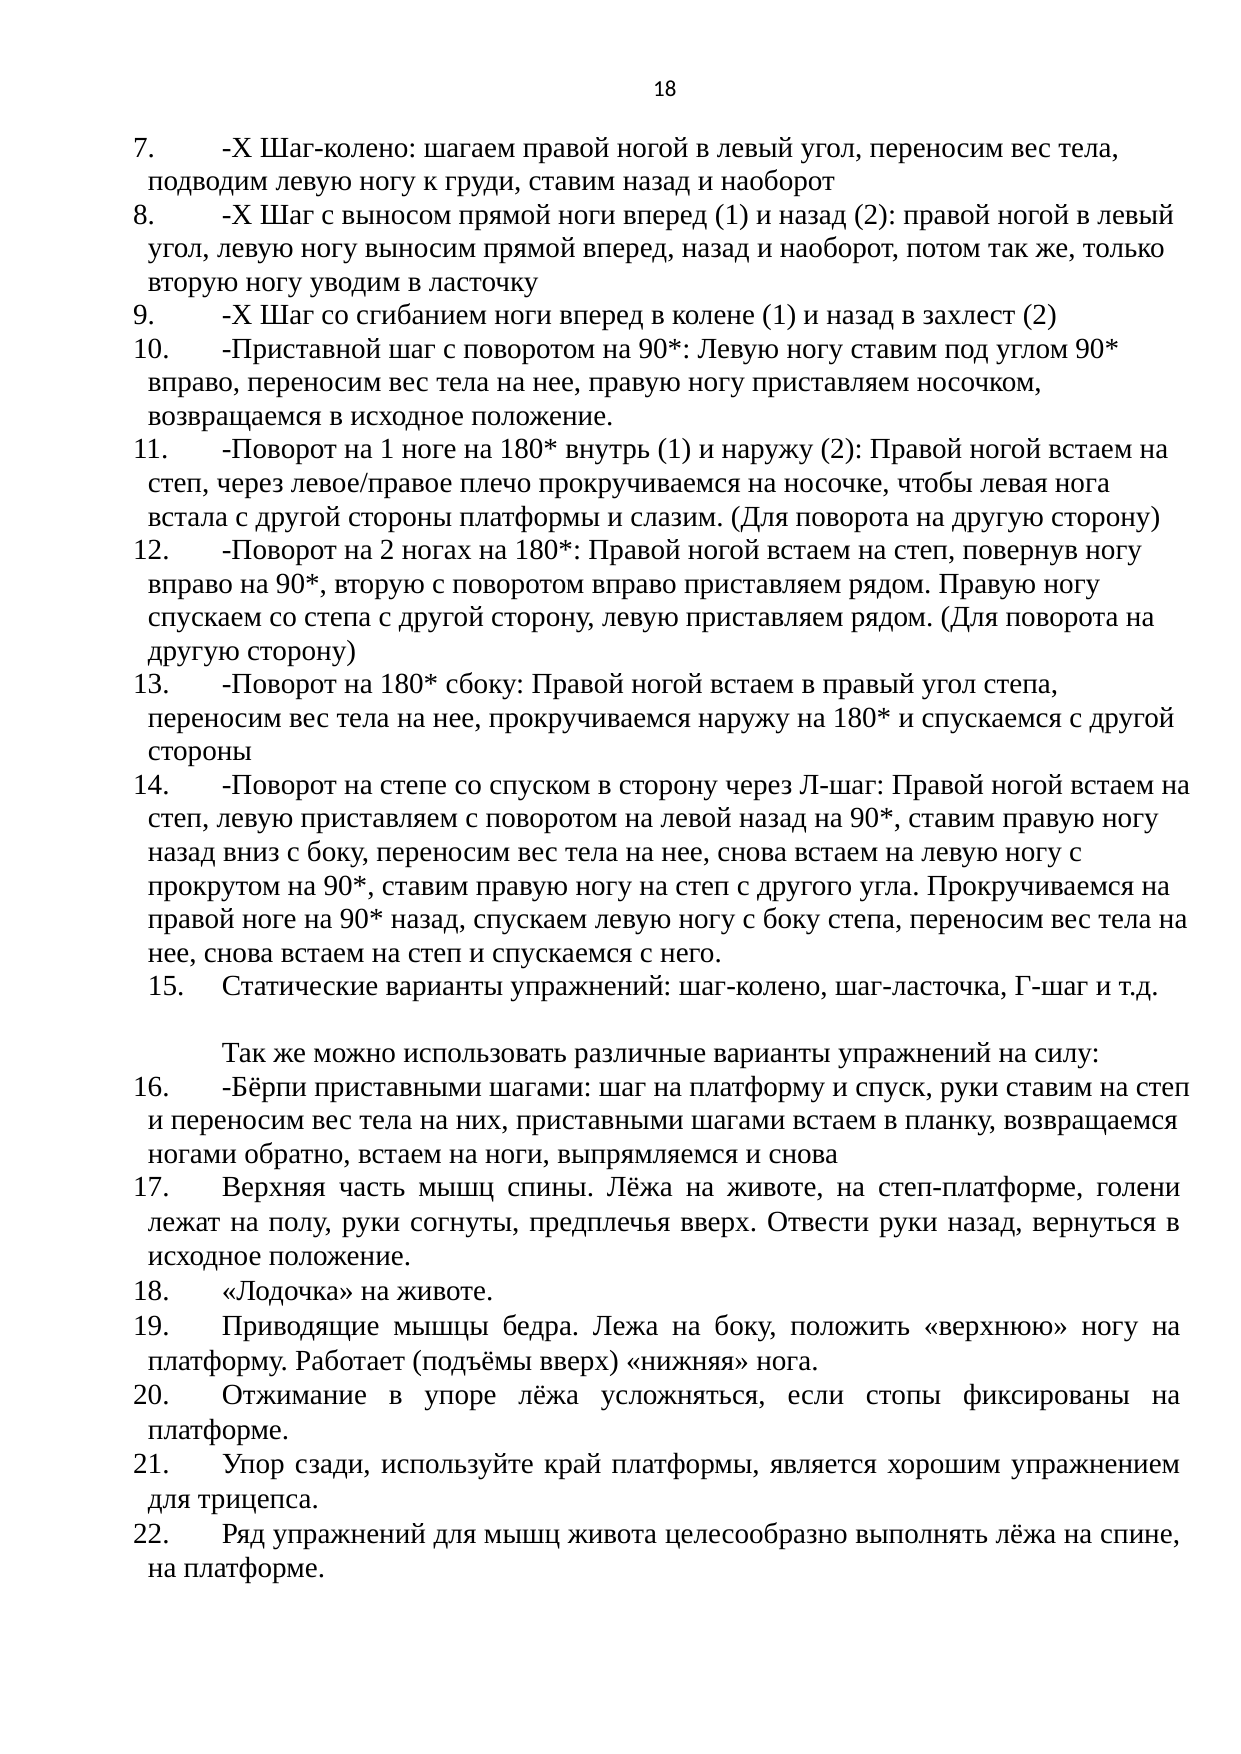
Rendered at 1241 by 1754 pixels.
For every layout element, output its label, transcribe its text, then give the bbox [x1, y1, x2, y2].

list -Поворот на 1 ноге на 180* внутрь (1) и наружу (2): Правой ногой встаем на степ, через левое/правое плечо прокручиваемся на носочке, чтобы левая нога встала с другой стороны платформы и слазим. (Для поворота на другую сторону) [133, 432, 1196, 532]
list Отжимание в упоре лёжа усложняться, если стопы фиксированы на платформе. [133, 1377, 1181, 1445]
list Верхняя часть мышц спины. Лёжа на животе, на степ-платформе, голени лежат на полу, руки согнуты, предплечья вверх. Отвести руки назад, вернуться в исходное положение. [133, 1169, 1181, 1272]
list -Поворот на 2 ногах на 180*: Правой ногой встаем на степ, повернув ногу вправо на 90*, вторую с поворотом вправо приставляем рядом. Правую ногу спускаем со степа с другой сторону, левую приставляем рядом. (Для поворота на другую сторону) [133, 532, 1196, 666]
list «Лодочка» на животе. [133, 1273, 1181, 1307]
list Упор сзади, используйте край платформы, является хорошим упражнением для трицепса. [133, 1447, 1181, 1515]
list -Х Шаг с выносом прямой ноги вперед (1) и назад (2): правой ногой в левый угол, левую ногу выносим прямой вперед, назад и наоборот, потом так же, только вторую ногу уводим в ласточку [133, 197, 1196, 297]
list Ряд упражнений для мышц живота целесообразно выполнять лёжа на спине, на платформе. [133, 1516, 1181, 1584]
list -Бёрпи приставными шагами: шаг на платформу и спуск, руки ставим на степ и переносим вес тела на них, приставными шагами встаем в планку, возвращаемся ногами обратно, встаем на ноги, выпрямляемся и снова [133, 1069, 1196, 1169]
list Так же можно использовать различные варианты упражнений на силу: [148, 1035, 1196, 1069]
list -Поворот на степе со спуском в сторону через Л-шаг: Правой ногой встаем на степ, левую приставляем с поворотом на левой назад на 90*, ставим правую ногу назад вниз с боку, переносим вес тела на нее, снова встаем на левую ногу с прокрутом на 90*, ставим правую ногу на степ с другого угла. Прокручиваемся на правой ноге на 90* назад, спускаем левую ногу с боку степа, переносим вес тела на нее, снова встаем на степ и спускаемся с него. [133, 767, 1196, 968]
list -Х Шаг со сгибанием ноги вперед в колене (1) и назад в захлест (2) [133, 297, 1196, 331]
list -Поворот на 180* сбоку: Правой ногой встаем в правый угол степа, переносим вес тела на нее, прокручиваемся наружу на 180* и спускаемся с другой стороны [133, 666, 1196, 767]
list -Приставной шаг с поворотом на 90*: Левую ногу ставим под углом 90* вправо, переносим вес тела на нее, правую ногу приставляем носочком, возвращаемся в исходное положение. [133, 331, 1196, 432]
list Приводящие мышцы бедра. Лежа на боку, положить «верхнюю» ногу на платформу. Работает (подъёмы вверх) «нижняя» нога. [133, 1308, 1181, 1376]
list -Х Шаг-колено: шагаем правой ногой в левый угол, переносим вес тела, подводим левую ногу к груди, ставим назад и наоборот [133, 130, 1196, 197]
list Статические варианты упражнений: шаг-колено, шаг-ласточка, Г-шаг и т.д. [148, 968, 1196, 1002]
